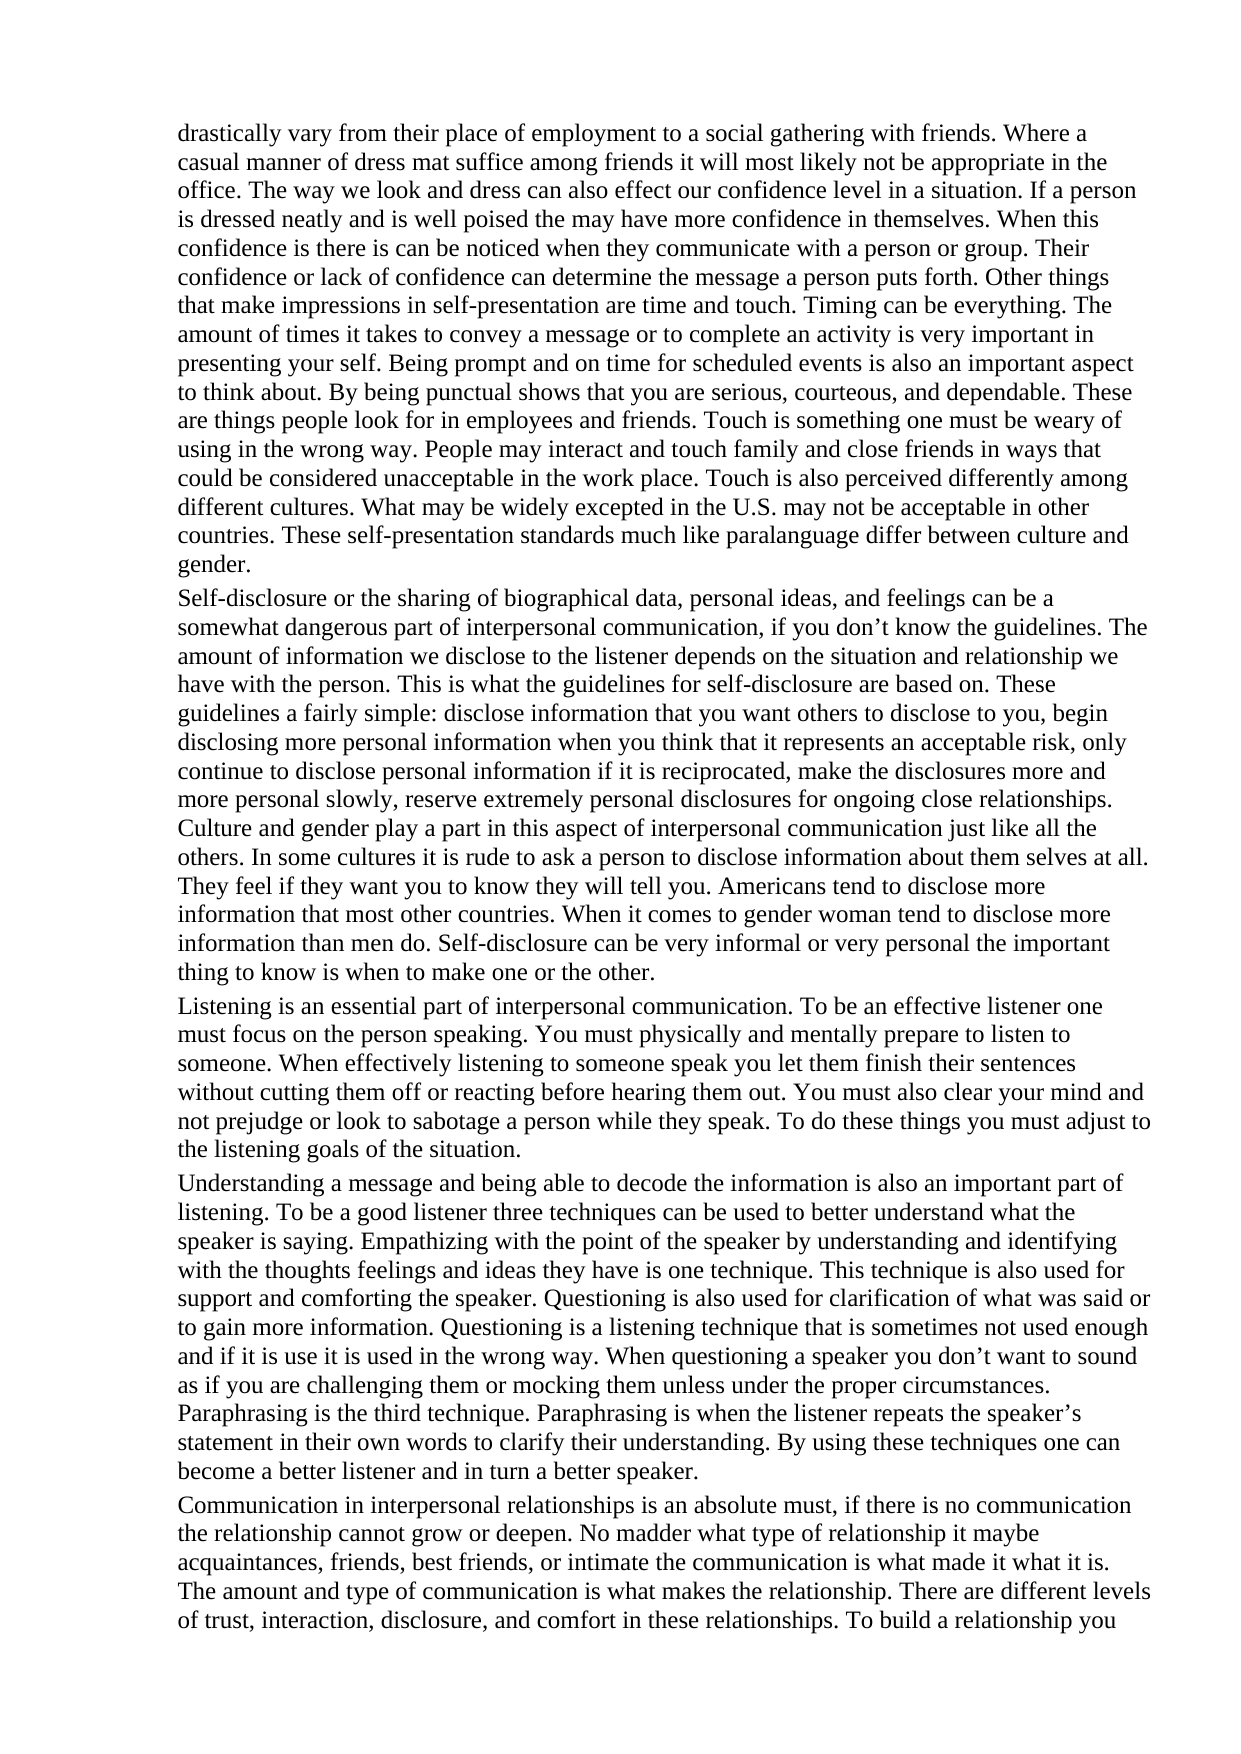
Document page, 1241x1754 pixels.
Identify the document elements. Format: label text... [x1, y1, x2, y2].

text Self-disclosure or the sharing of biographical data, personal ideas, and feelings can be a somewhat dangerous part of interpersonal communication, if you don’t know the guidelines. The amount of information we disclose to the listener depends on the situation and relationship we have with the person. This is what the guidelines for self-disclosure are based on. These guidelines a fairly simple: disclose information that you want others to disclose to you, begin disclosing more personal information when you think that it represents an acceptable risk, only continue to disclose personal information if it is reciprocated, make the disclosures more and more personal slowly, reserve extremely personal disclosures for ongoing close relationships. Culture and gender play a part in this aspect of interpersonal communication just like all the others. In some cultures it is rude to ask a person to disclose information about them selves at all. They feel if they want you to know they will tell you. Americans tend to disclose more information that most other countries. When it comes to gender woman tend to disclose more information than men do. Self-disclosure can be very informal or very personal the important thing to know is when to make one or the other. [177, 583, 1152, 986]
text Understanding a message and being able to decode the information is also an important part of listening. To be a good listener three techniques can be used to better understand what the speaker is saying. Empathizing with the point of the speaker by understanding and identifying with the thoughts feelings and ideas they have is one technique. This technique is also used for support and comforting the speaker. Questioning is also used for clarification of what was said or to gain more information. Questioning is a listening technique that is sometimes not used enough and if it is use it is used in the wrong way. When questioning a speaker you don’t want to sound as if you are challenging them or mocking them unless under the proper circumstances. Paraphrasing is the third technique. Paraphrasing is when the listener repeats the speaker’s statement in their own words to clarify their understanding. By using these techniques one can become a better listener and in turn a better speaker. [177, 1168, 1152, 1485]
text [177, 118, 1152, 578]
text Listening is an essential part of interpersonal communication. To be an effective listener one must focus on the person speaking. You must physically and mentally prepare to listen to someone. When effectively listening to someone speak you let them finish their sentences without cutting them off or reacting before hearing them out. You must also clear your mind and not prejudge or look to sabotage a person while they speak. To do these things you must adjust to the listening goals of the situation. [177, 991, 1152, 1163]
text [177, 1490, 1152, 1633]
